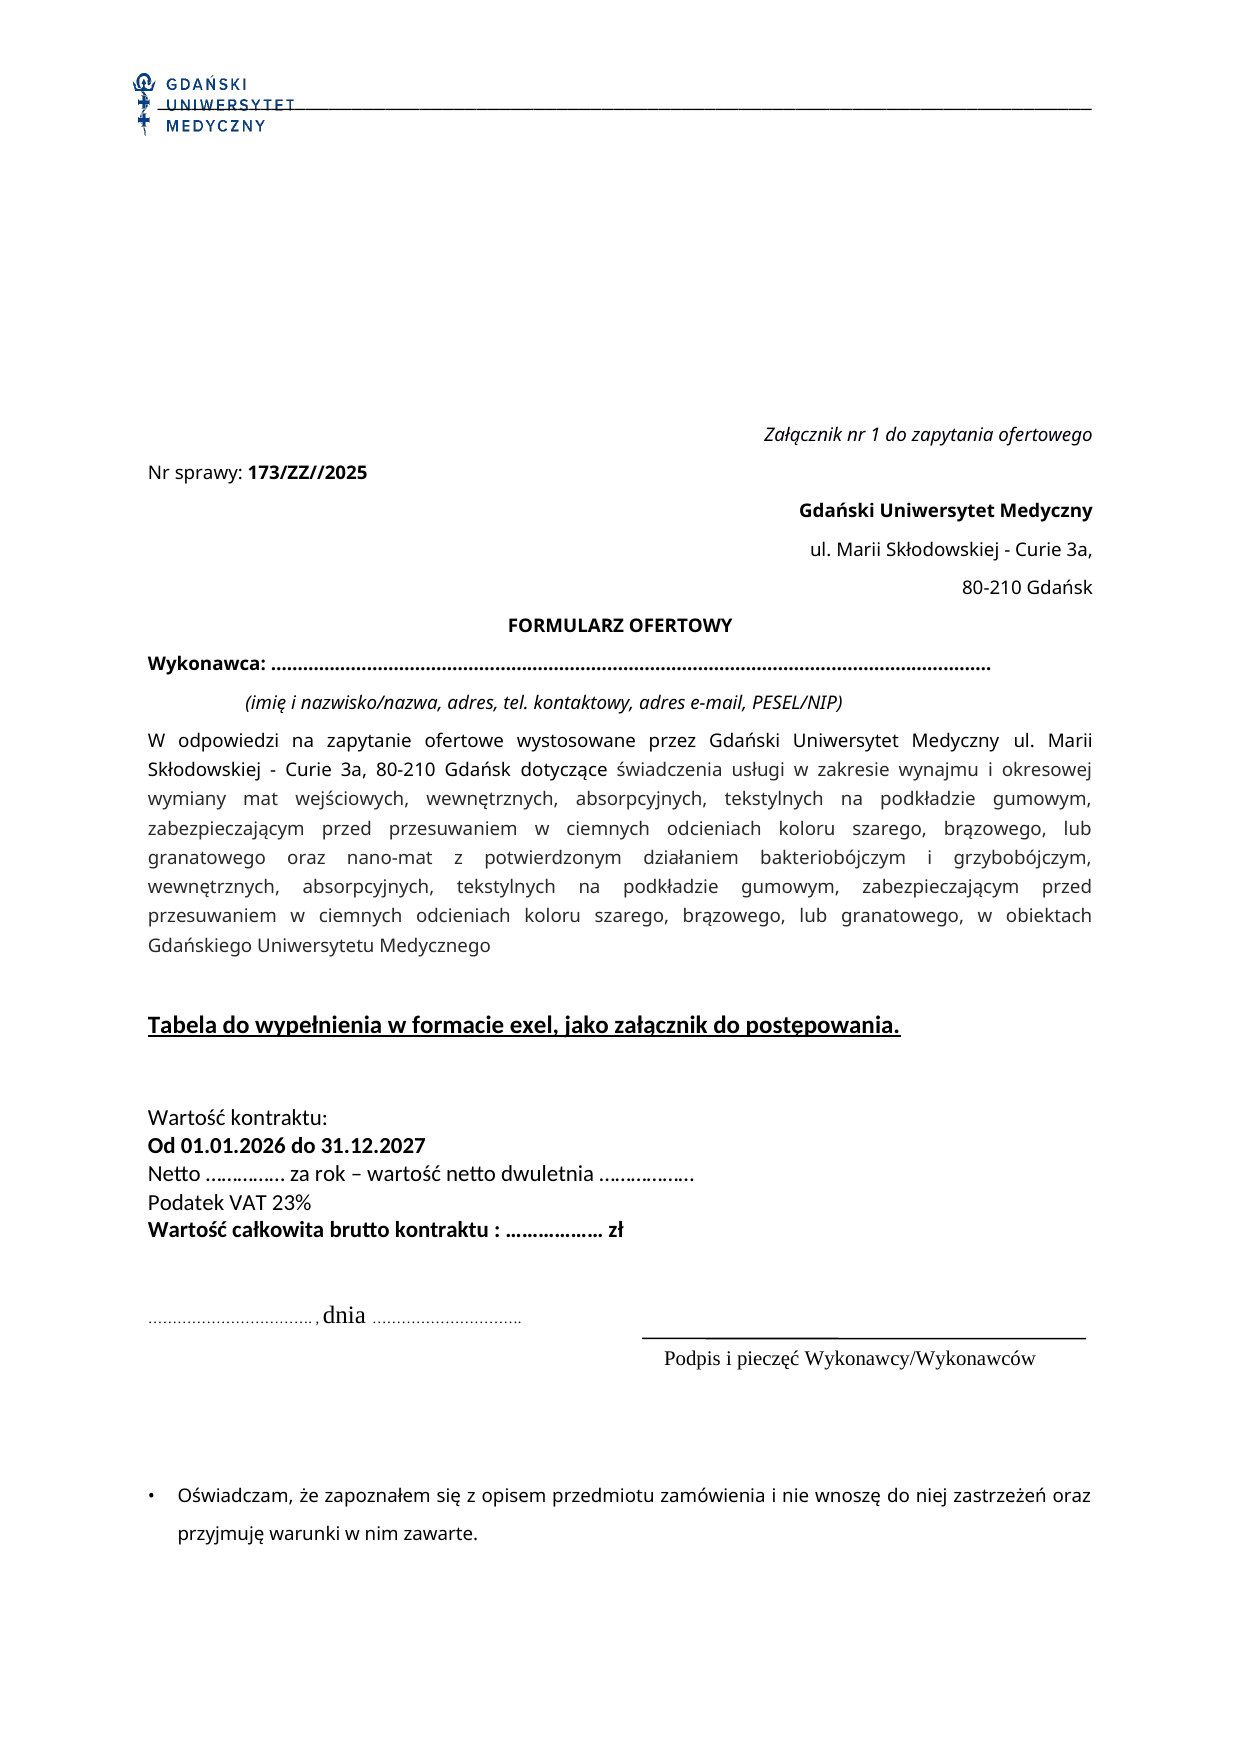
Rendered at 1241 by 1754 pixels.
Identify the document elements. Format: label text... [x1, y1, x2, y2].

text Nr sprawy: 173/ZZ//2025 [148, 459, 1093, 485]
text Wartość całkowita brutto kontraktu : ……………… zł [148, 1216, 1093, 1244]
text FORMULARZ OFERTOWY [148, 612, 1093, 638]
text (imię i nazwisko/nazwa, adres, tel. kontaktowy, adres e-mail, PESEL/NIP) [148, 689, 1093, 714]
picture [132, 73, 294, 138]
text 80-210 Gdańsk [148, 574, 1093, 600]
text W odpowiedzi na zapytanie ofertowe wystosowane przez Gdański Uniwersytet Medyczny ul. Marii Skłodowskiej - Curie 3a, 80-210 Gdańsk dotyczące świadczenia usługi w zakresie wynajmu i okresowej wymiany mat wejściowych, wewnętrznych, absorpcyjnych, tekstylnych na podkładzie gumowym, zabezpieczającym przed przesuwaniem w ciemnych odcieniach koloru szarego, brązowego, lub granatowego oraz nano-mat z potwierdzonym działaniem bakteriobójczym i grzybobójczym, wewnętrznych, absorpcyjnych, tekstylnych na podkładzie gumowym, zabezpieczającym przed przesuwaniem w ciemnych odcieniach koloru szarego, brązowego, lub granatowego, w obiektach Gdańskiego Uniwersytetu Medycznego [148, 727, 1093, 958]
text Wykonawca: ……………………………………………………………………………………………………………………… [148, 651, 1093, 676]
text Załącznik nr 1 do zapytania ofertowego [148, 421, 1093, 447]
text Podpis i pieczęć Wykonawcy/Wykonawców [148, 1346, 1093, 1370]
text Tabela do wypełnienia w formacie exel, jako załącznik do postępowania. [148, 1009, 1093, 1040]
text Netto …………… za rok – wartość netto dwuletnia ……………… [148, 1159, 1093, 1188]
text ……………………………. , dnia …………………………. [148, 1300, 1093, 1329]
text Podatek VAT 23% [148, 1188, 1093, 1216]
text Wartość kontraktu: [148, 1103, 1093, 1132]
text ul. Marii Skłodowskiej - Curie 3a, [148, 536, 1093, 562]
text Od 01.01.2026 do 31.12.2027 [148, 1132, 1093, 1159]
text Gdański Uniwersytet Medyczny [148, 498, 1093, 523]
list Oświadczam, że zapoznałem się z opisem przedmiotu zamówienia i nie wnoszę do niej zastrzeżeń oraz przyjmuję warunki w nim zawarte. [148, 1482, 1093, 1546]
